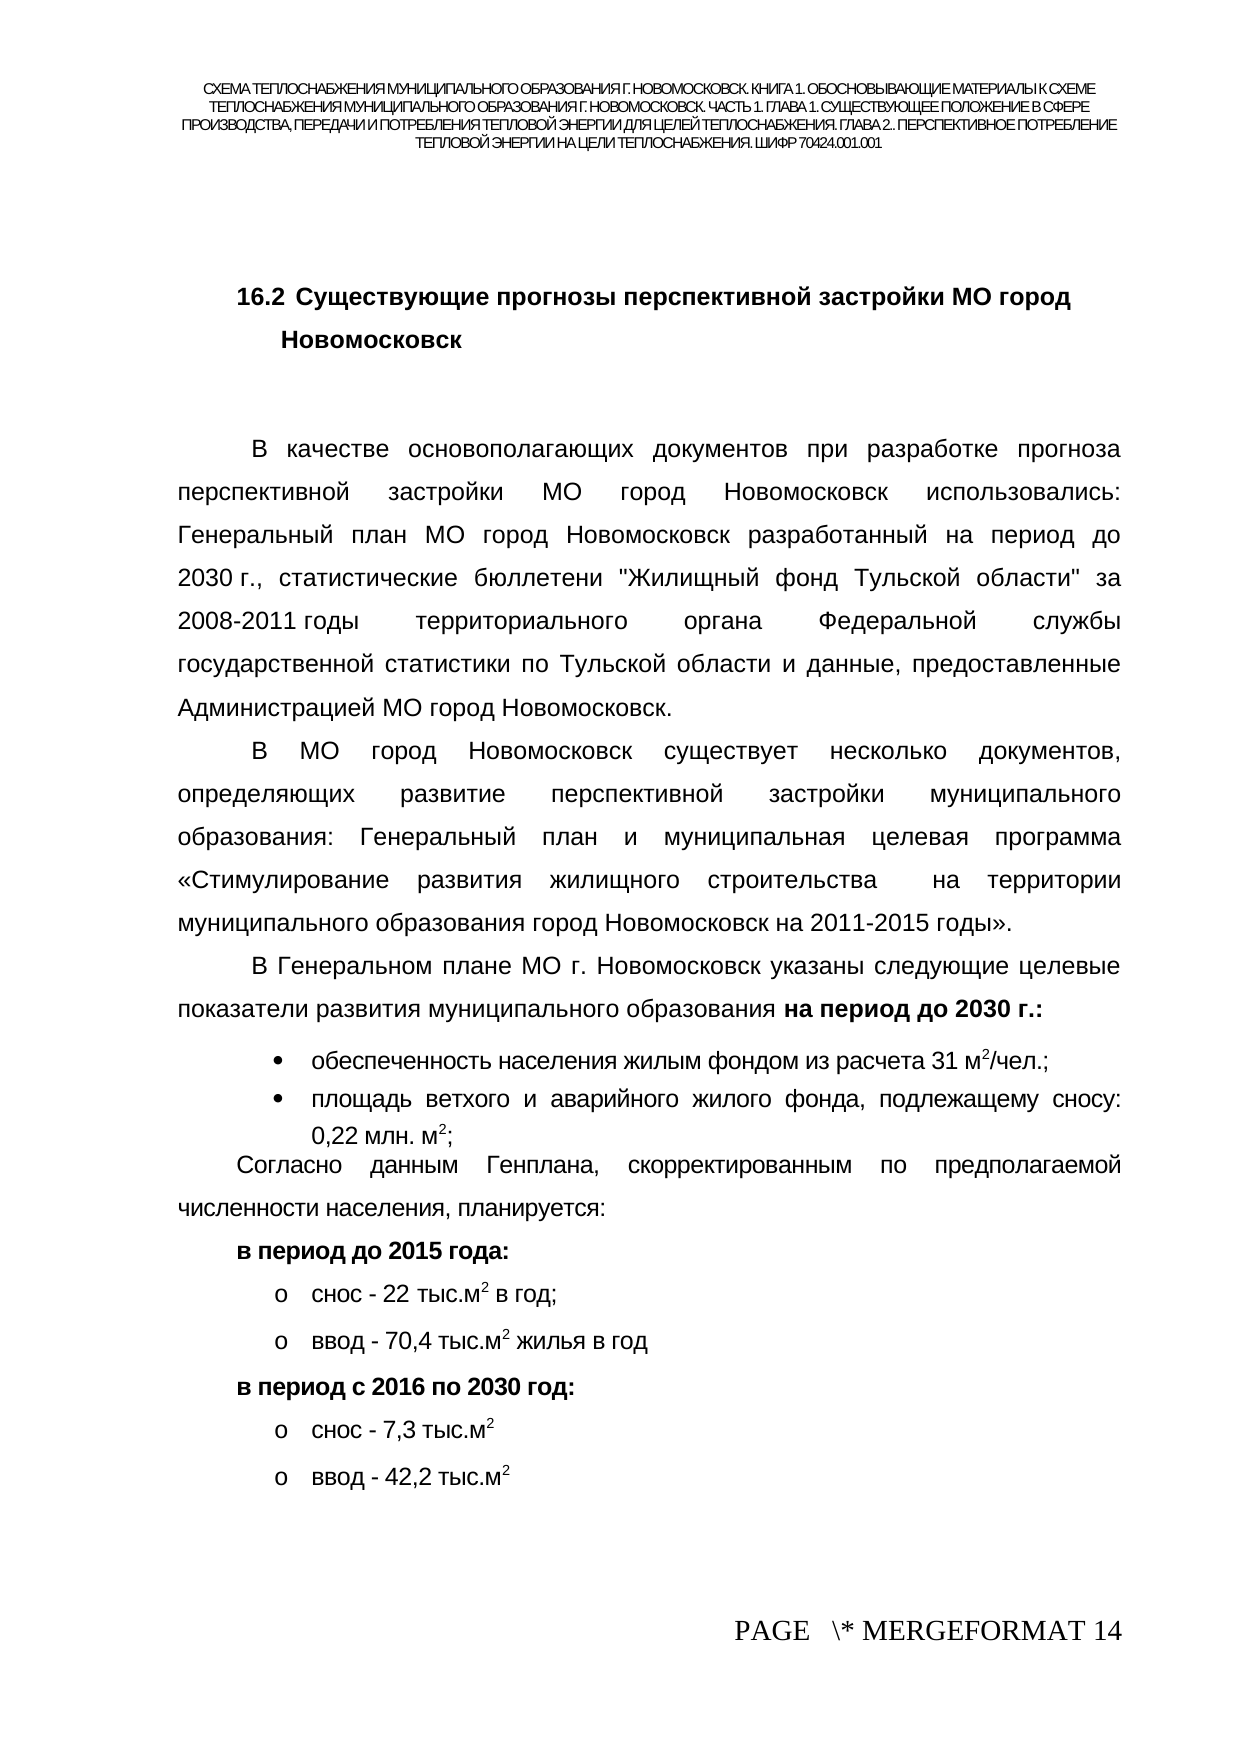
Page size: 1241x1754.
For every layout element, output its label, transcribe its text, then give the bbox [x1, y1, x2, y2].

text В Генеральном плане МО г. Новомосковск указаны следующие целевые показатели развития муниципального образования на период до .: [177, 951, 1122, 1023]
text В качестве основополагающих документов при разработке прогноза перспективной застройки МО город Новомосковск использовались: Генеральный план МО город Новомосковск разработанный на период до 2030 г., статистические бюллетени "Жилищный фонд Тульской области" за 2008-2011 годы территориального органа Федеральной службы государственной статистики по Тульской области и данные, предоставленные Администрацией МО город Новомосковск. [177, 434, 1122, 721]
list обеспеченность населения жилым фондом из расчета 31 м2/чел.; [274, 1037, 1122, 1075]
list снос - 22 тыс.м2 в год; [274, 1279, 1122, 1310]
subtitle Существующие прогнозы перспективной застройки МО город Новомосковск [236, 282, 1122, 354]
text Согласно данным Генплана, скорректированным по предполагаемой численности населения, планируется: [177, 1150, 1122, 1222]
list снос - 7,3 тыс.м2 [274, 1415, 1122, 1446]
text в период с 2016 по 2030 год: [177, 1372, 1122, 1401]
list ввод - 42,2 тыс.м2 [274, 1462, 1122, 1492]
text В МО город Новомосковск существует несколько документов, определяющих развитие перспективной застройки муниципального образования: Генеральный план и муниципальная целевая программа «Стимулирование развития жилищного строительства на территории муниципального образования город Новомосковск на 2011-2015 годы». [177, 736, 1122, 937]
list ввод - 70,4 тыс.м2 жилья в год [274, 1326, 1122, 1357]
list площадь ветхого и аварийного жилого фонда, подлежащему сносу: 0,22 млн. м2; [274, 1075, 1122, 1150]
text в период до 2015 года: [177, 1236, 1122, 1265]
